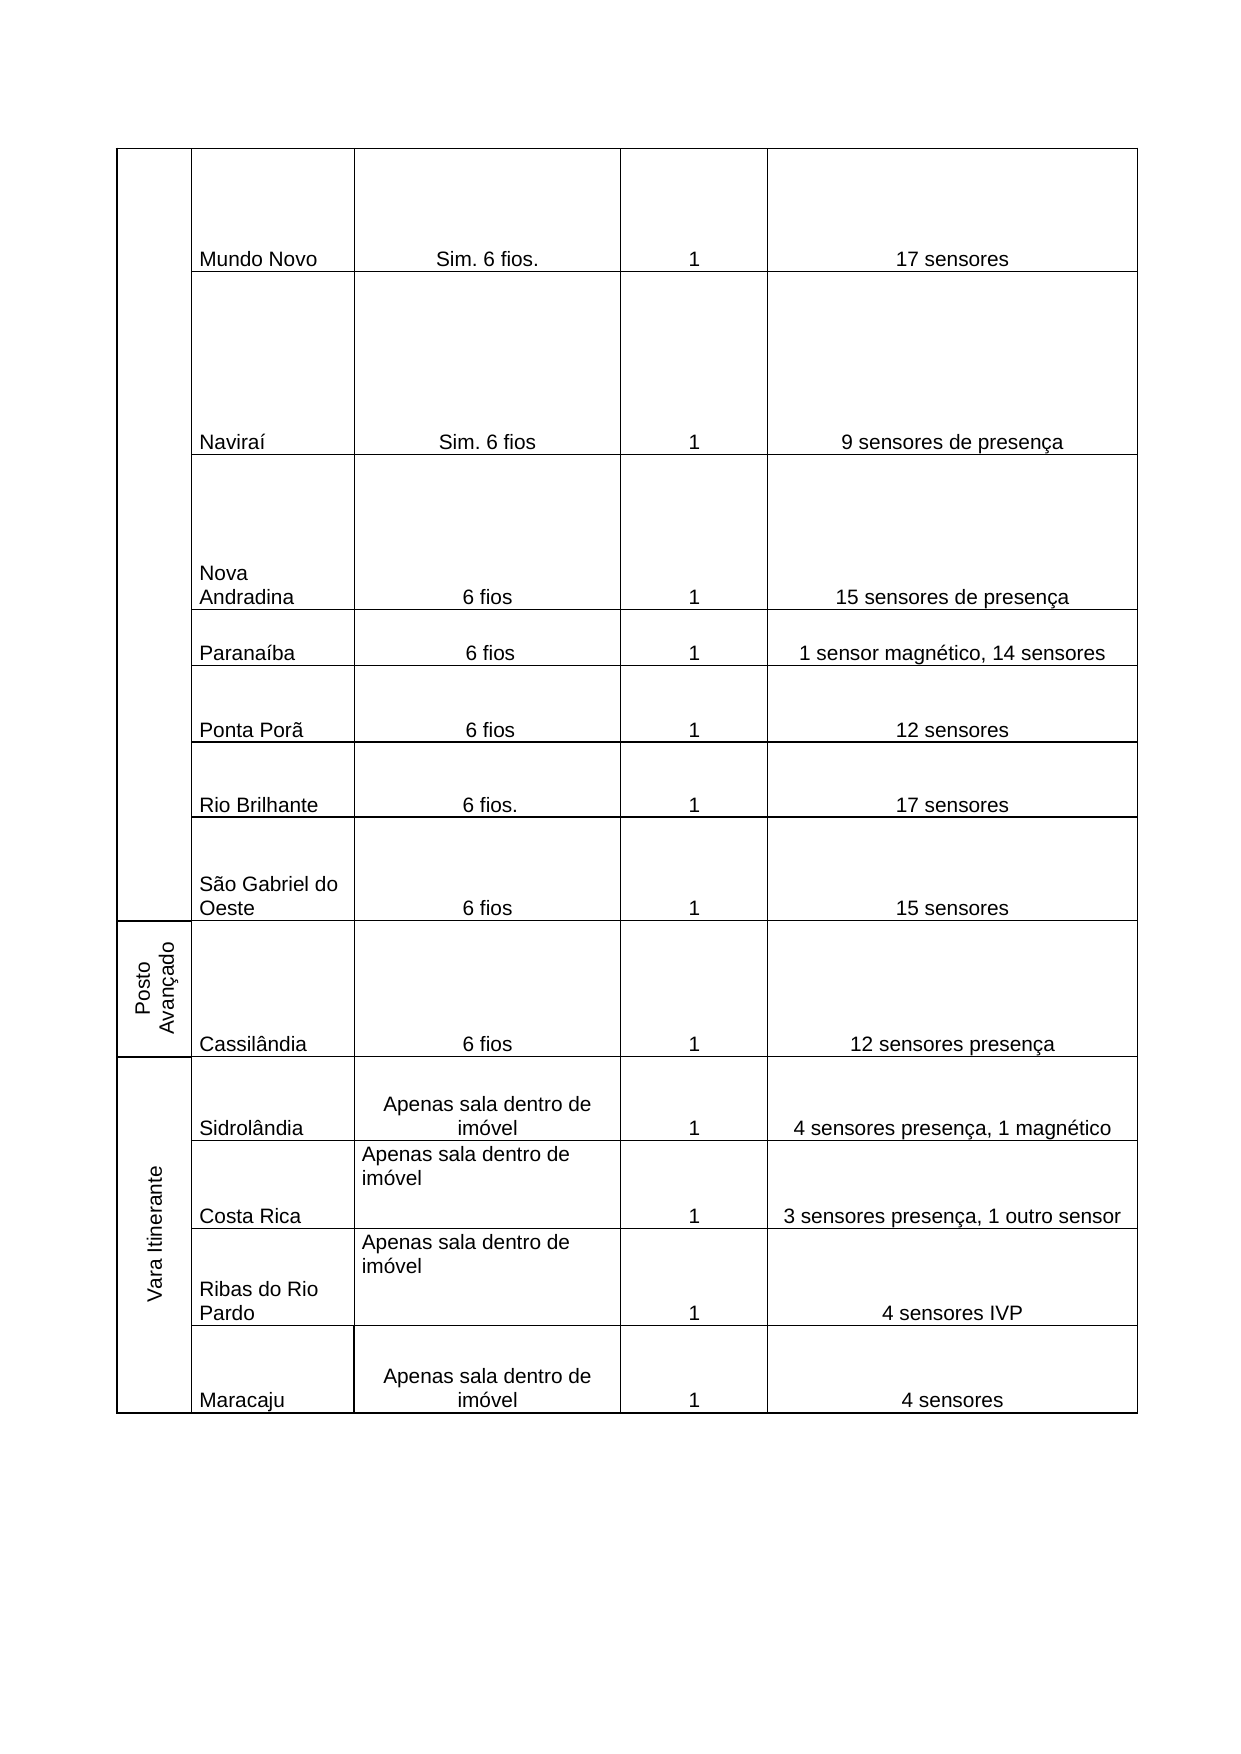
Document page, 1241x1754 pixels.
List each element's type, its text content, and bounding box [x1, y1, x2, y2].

table_cell Apenas sala dentro de imóvel [355, 1326, 620, 1412]
table_cell Sim. 6 fios. [355, 149, 620, 271]
table_cell Apenas sala dentro de imóvel [355, 1141, 620, 1228]
table_cell Apenas sala dentro de imóvel [355, 1229, 620, 1324]
table_cell 6 fios. [355, 743, 620, 816]
table_cell 1 [621, 149, 767, 271]
table_cell 1 [621, 610, 767, 665]
table_cell Naviraí [192, 272, 354, 454]
table_cell 1 [621, 666, 767, 741]
table_cell 1 sensor magnético, 14 sensores [768, 610, 1137, 665]
table_cell 4 sensores presença, 1 magnético [768, 1057, 1137, 1140]
table_cell 4 sensores [768, 1326, 1137, 1412]
table_cell Sidrolândia [192, 1057, 354, 1140]
table_cell 9 sensores de presença [768, 272, 1137, 454]
table_cell 6 fios [355, 921, 620, 1056]
table_cell 15 sensores de presença [768, 455, 1137, 609]
table_cell 12 sensores [768, 666, 1137, 741]
table_cell 3 sensores presença, 1 outro sensor [768, 1141, 1137, 1228]
table_cell 15 sensores [768, 818, 1137, 919]
table_cell 6 fios [355, 666, 620, 741]
table_cell 1 [621, 455, 767, 609]
table_cell Maracaju [192, 1326, 353, 1412]
table_cell Costa Rica [192, 1141, 354, 1228]
table_cell 1 [621, 1229, 767, 1324]
table_cell 1 [621, 818, 767, 919]
table_cell 1 [621, 743, 767, 816]
table_cell Nova Andradina [192, 455, 354, 609]
table_cell São Gabriel do Oeste [192, 818, 354, 919]
table_cell 4 sensores IVP [768, 1229, 1137, 1324]
table_cell 17 sensores [768, 149, 1137, 271]
table_cell Sim. 6 fios [355, 272, 620, 454]
table_cell 1 [621, 1326, 767, 1412]
table_cell Vara Itinerante [118, 1058, 191, 1412]
table_cell Ribas do Rio Pardo [192, 1229, 354, 1324]
table_cell Apenas sala dentro de imóvel [355, 1057, 620, 1140]
table_cell 17 sensores [768, 743, 1137, 816]
table_cell Ponta Porã [192, 666, 354, 741]
table_cell 1 [621, 921, 767, 1056]
table_cell Posto Avançado [118, 922, 191, 1056]
table_cell Rio Brilhante [192, 743, 354, 816]
table_cell Cassilândia [192, 921, 354, 1056]
table_cell Paranaíba [192, 610, 354, 665]
table_cell 1 [621, 1141, 767, 1228]
table_cell 12 sensores presença [768, 921, 1137, 1056]
table_cell Mundo Novo [192, 149, 354, 271]
table_cell 6 fios [355, 818, 620, 919]
table_cell 6 fios [355, 610, 620, 665]
table_cell 1 [621, 272, 767, 454]
table_cell 1 [621, 1057, 767, 1140]
table_cell 6 fios [355, 455, 620, 609]
